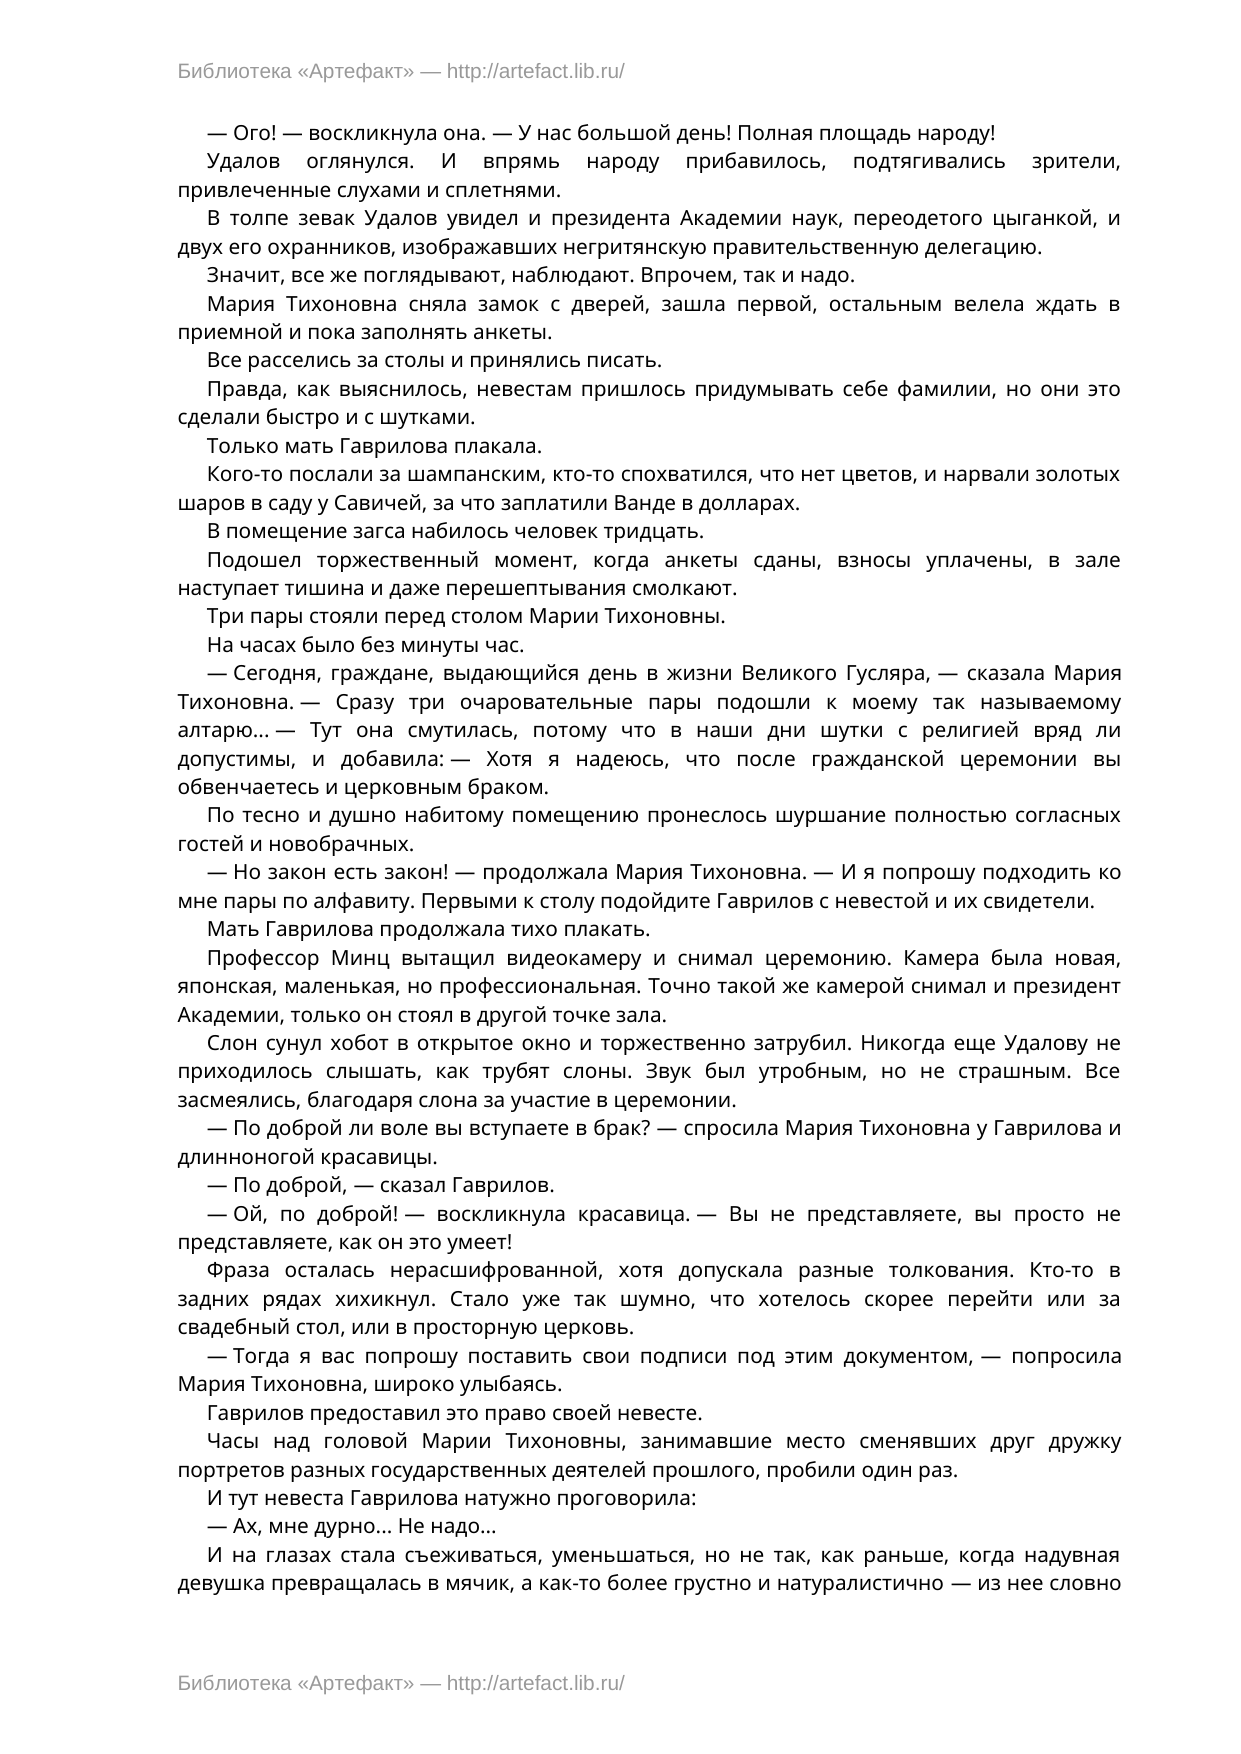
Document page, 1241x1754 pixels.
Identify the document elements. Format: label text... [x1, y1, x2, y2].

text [177, 1540, 1122, 1597]
text Правда, как выяснилось, невестам пришлось придумывать себе фамилии, но они это сделали быстро и с шутками. [177, 374, 1122, 431]
text Кого-то послали за шампанским, кто-то спохватился, что нет цветов, и нарвали золотых шаров в саду у Савичей, за что заплатили Ванде в долларах. [177, 459, 1122, 516]
text — Тогда я вас попрошу поставить свои подписи под этим документом, — попросила Мария Тихоновна, широко улыбаясь. [177, 1341, 1122, 1398]
text В толпе зевак Удалов увидел и президента Академии наук, переодетого цыганкой, и двух его охранников, изображавших негритянскую правительственную делегацию. [177, 203, 1122, 260]
text — Ого! — воскликнула она. — У нас большой день! Полная площадь народу! [177, 118, 1122, 147]
text В помещение загса набилось человек тридцать. [177, 516, 1122, 545]
text — Сегодня, граждане, выдающийся день в жизни Великого Гусляра, — сказала Мария Тихоновна. — Сразу три очаровательные пары подошли к моему так называемому алтарю... — Тут она смутилась, потому что в наши дни шутки с религией вряд ли допустимы, и добавила: — Хотя я надеюсь, что после гражданской церемонии вы обвенчаетесь и церковным браком. [177, 658, 1122, 801]
text Значит, все же поглядывают, наблюдают. Впрочем, так и надо. [177, 260, 1122, 289]
text Мать Гаврилова продолжала тихо плакать. [177, 914, 1122, 943]
text По тесно и душно набитому помещению пронеслось шуршание полностью согласных гостей и новобрачных. [177, 801, 1122, 857]
text Все расселись за столы и принялись писать. [177, 346, 1122, 374]
text Часы над головой Марии Тихоновны, занимавшие место сменявших друг дружку портретов разных государственных деятелей прошлого, пробили один раз. [177, 1426, 1122, 1483]
text — По доброй, — сказал Гаврилов. [177, 1170, 1122, 1199]
text Фраза осталась нерасшифрованной, хотя допускала разные толкования. Кто-то в задних рядах хихикнул. Стало уже так шумно, что хотелось скорее перейти или за свадебный стол, или в просторную церковь. [177, 1256, 1122, 1341]
text На часах было без минуты час. [177, 630, 1122, 658]
text — Ой, по доброй! — воскликнула красавица. — Вы не представляете, вы просто не представляете, как он это умеет! [177, 1199, 1122, 1256]
text Три пары стояли перед столом Марии Тихоновны. [177, 602, 1122, 630]
text — Но закон есть закон! — продолжала Мария Тихоновна. — И я попрошу подходить ко мне пары по алфавиту. Первыми к столу подойдите Гаврилов с невестой и их свидетели. [177, 857, 1122, 914]
text Слон сунул хобот в открытое окно и торжественно затрубил. Никогда еще Удалову не приходилось слышать, как трубят слоны. Звук был утробным, но не страшным. Все засмеялись, благодаря слона за участие в церемонии. [177, 1028, 1122, 1113]
text Профессор Минц вытащил видеокамеру и снимал церемонию. Камера была новая, японская, маленькая, но профессиональная. Точно такой же камерой снимал и президент Академии, только он стоял в другой точке зала. [177, 943, 1122, 1028]
text И тут невеста Гаврилова натужно проговорила: [177, 1483, 1122, 1512]
text — Ах, мне дурно... Не надо... [177, 1512, 1122, 1540]
text Только мать Гаврилова плакала. [177, 431, 1122, 459]
text Удалов оглянулся. И впрямь народу прибавилось, подтягивались зрители, привлеченные слухами и сплетнями. [177, 147, 1122, 203]
text — По доброй ли воле вы вступаете в брак? — спросила Мария Тихоновна у Гаврилова и длинноногой красавицы. [177, 1113, 1122, 1170]
text Гаврилов предоставил это право своей невесте. [177, 1398, 1122, 1426]
text Мария Тихоновна сняла замок с дверей, зашла первой, остальным велела ждать в приемной и пока заполнять анкеты. [177, 289, 1122, 346]
text Подошел торжественный момент, когда анкеты сданы, взносы уплачены, в зале наступает тишина и даже перешептывания смолкают. [177, 545, 1122, 602]
